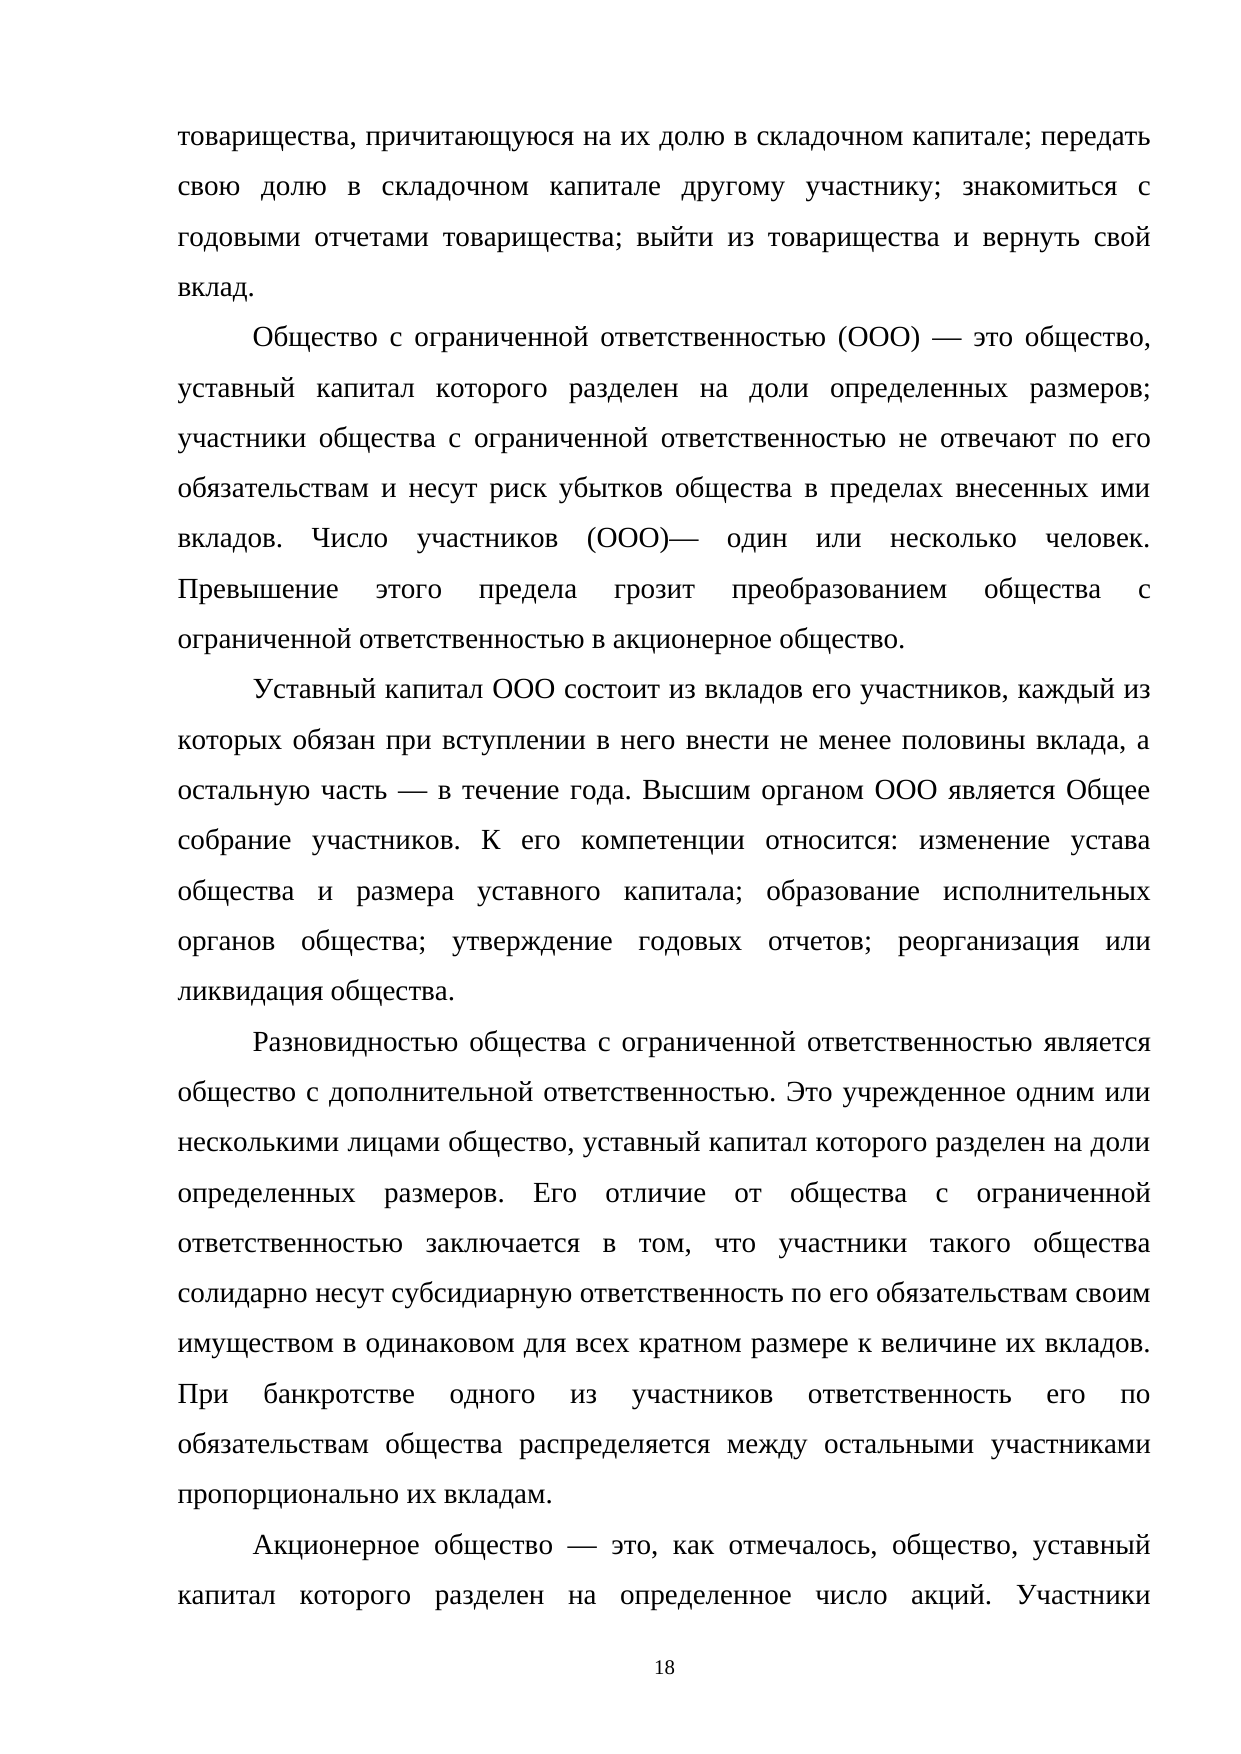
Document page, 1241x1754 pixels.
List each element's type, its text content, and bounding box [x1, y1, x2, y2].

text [177, 1527, 1152, 1611]
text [177, 118, 1152, 303]
text Разновидностью общества с ограниченной ответственностью является общество с дополнительной ответственностью. Это учрежденное одним или несколькими лицами общество, уставный капитал которого разделен на доли определенных размеров. Его отличие от общества с ограниченной ответственностью заключается в том, что участники такого общества солидарно несут субсидиарную ответственность по его обязательствам своим имуществом в одинаковом для всех кратном размере к величине их вкладов. При банкротстве одного из участников ответственность его по обязательствам общества распределяется между остальными участниками пропорционально их вкладам. [177, 1024, 1152, 1510]
text Уставный капитал ООО состоит из вкладов его участников, каждый из которых обязан при вступлении в него внести не менее половины вклада, а остальную часть — в течение года. Высшим органом ООО является Общее собрание участников. К его компетенции относится: изменение устава общества и размера уставного капитала; образование исполнительных органов общества; утверждение годовых отчетов; реорганизация или ликвидация общества. [177, 672, 1152, 1007]
text Общество с ограниченной ответственностью (ООО) — это общество, уставный капитал которого разделен на доли определенных размеров; участники общества с ограниченной ответственностью не отвечают по его обязательствам и несут риск убытков общества в пределах внесенных ими вкладов. Число участников (ООО)— один или несколько человек. Превышение этого предела грозит преобразованием общества с ограниченной ответственностью в акционерное общество. [177, 319, 1152, 655]
